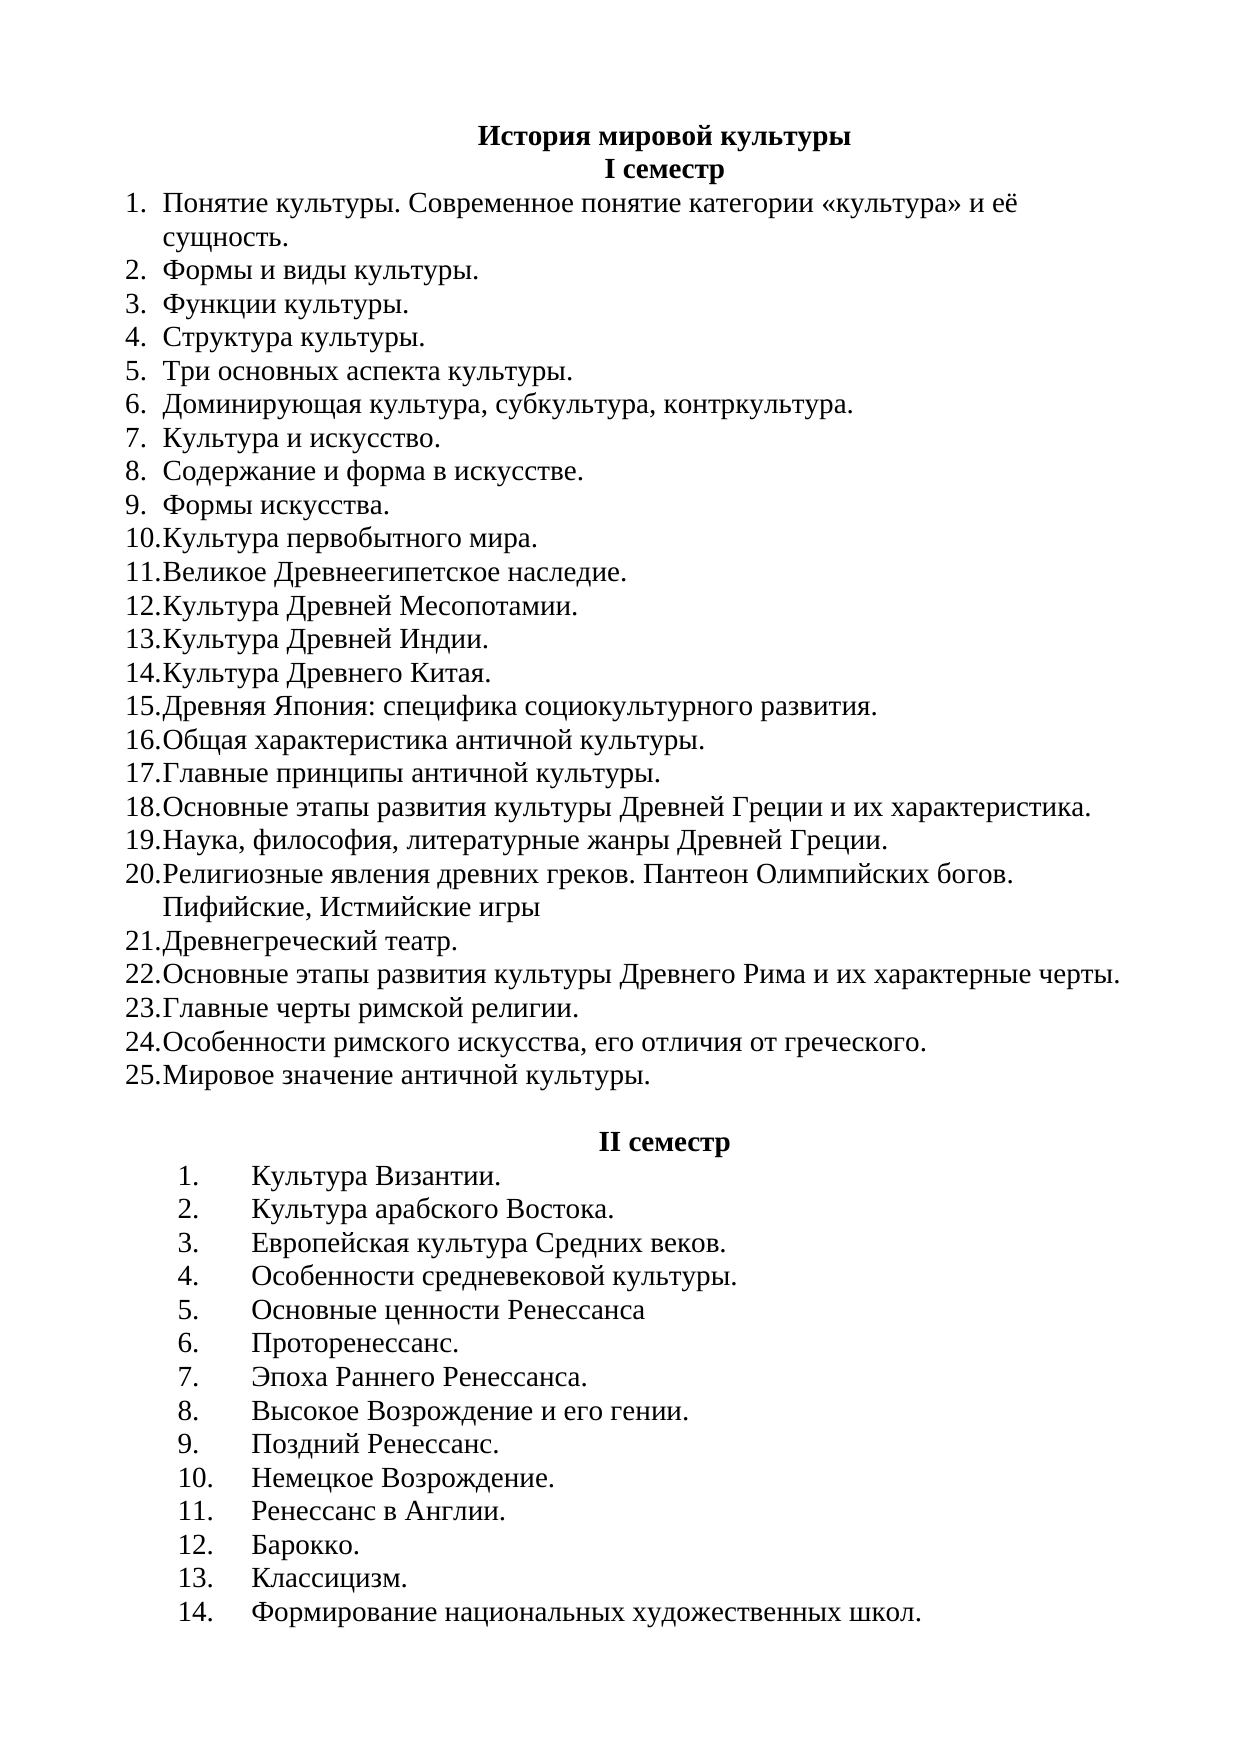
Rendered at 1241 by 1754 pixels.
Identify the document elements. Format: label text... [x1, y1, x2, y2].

list Культура и искусство. [125, 420, 1152, 453]
list Наука, философия, литературные жанры Древней Греции. [125, 822, 1152, 856]
text 8. Высокое Возрождение и его гении. [177, 1393, 1152, 1426]
text 4. Особенности средневековой культуры. [177, 1258, 1152, 1292]
text 7. Эпоха Раннего Ренессанса. [177, 1359, 1152, 1393]
list Понятие культуры. Современное понятие категории «культура» и её сущность. [125, 185, 1152, 252]
list Доминирующая культура, субкультура, контркультура. [125, 386, 1152, 420]
list Функции культуры. [125, 286, 1152, 319]
text II семестр [177, 1124, 1152, 1158]
list Формы и виды культуры. [125, 252, 1152, 286]
text 14. Формирование национальных художественных школ. [177, 1594, 1152, 1627]
text 3. Европейская культура Средних веков. [177, 1225, 1152, 1258]
list Основные этапы развития культуры Древнего Рима и их характерные черты. [125, 957, 1152, 990]
list Главные черты римской религии. [125, 990, 1152, 1024]
list Главные принципы античной культуры. [125, 755, 1152, 789]
list Великое Древнеегипетское наследие. [125, 554, 1152, 588]
text 12. Барокко. [177, 1527, 1152, 1560]
list Основные этапы развития культуры Древней Греции и их характеристика. [125, 789, 1152, 822]
list Культура Древнего Китая. [125, 655, 1152, 688]
list Общая характеристика античной культуры. [125, 722, 1152, 755]
list Структура культуры. [125, 319, 1152, 353]
list Особенности римского искусства, его отличия от греческого. [125, 1024, 1152, 1057]
text 5. Основные ценности Ренессанса [177, 1292, 1152, 1326]
list Культура Древней Месопотамии. [125, 588, 1152, 621]
text История мировой культуры [177, 118, 1152, 152]
list Мировое значение античной культуры. [125, 1057, 1152, 1091]
text 11. Ренессанс в Англии. [177, 1493, 1152, 1527]
list Формы искусства. [125, 487, 1152, 521]
text 6. Проторенессанс. [177, 1326, 1152, 1359]
list Культура Древней Индии. [125, 621, 1152, 655]
text 2. Культура арабского Востока. [177, 1191, 1152, 1225]
text 1. Культура Византии. [177, 1158, 1152, 1191]
list Три основных аспекта культуры. [125, 353, 1152, 386]
list Древняя Япония: специфика социокультурного развития. [125, 688, 1152, 722]
list Религиозные явления древних греков. Пантеон Олимпийских богов. Пифийские, Истмийские игры [125, 856, 1152, 923]
list Древнегреческий театр. [125, 923, 1152, 957]
list Содержание и форма в искусстве. [125, 453, 1152, 487]
text I семестр [177, 152, 1152, 185]
list Культура первобытного мира. [125, 521, 1152, 554]
text 10. Немецкое Возрождение. [177, 1460, 1152, 1493]
text 9. Поздний Ренессанс. [177, 1426, 1152, 1460]
text 13. Классицизм. [177, 1560, 1152, 1594]
